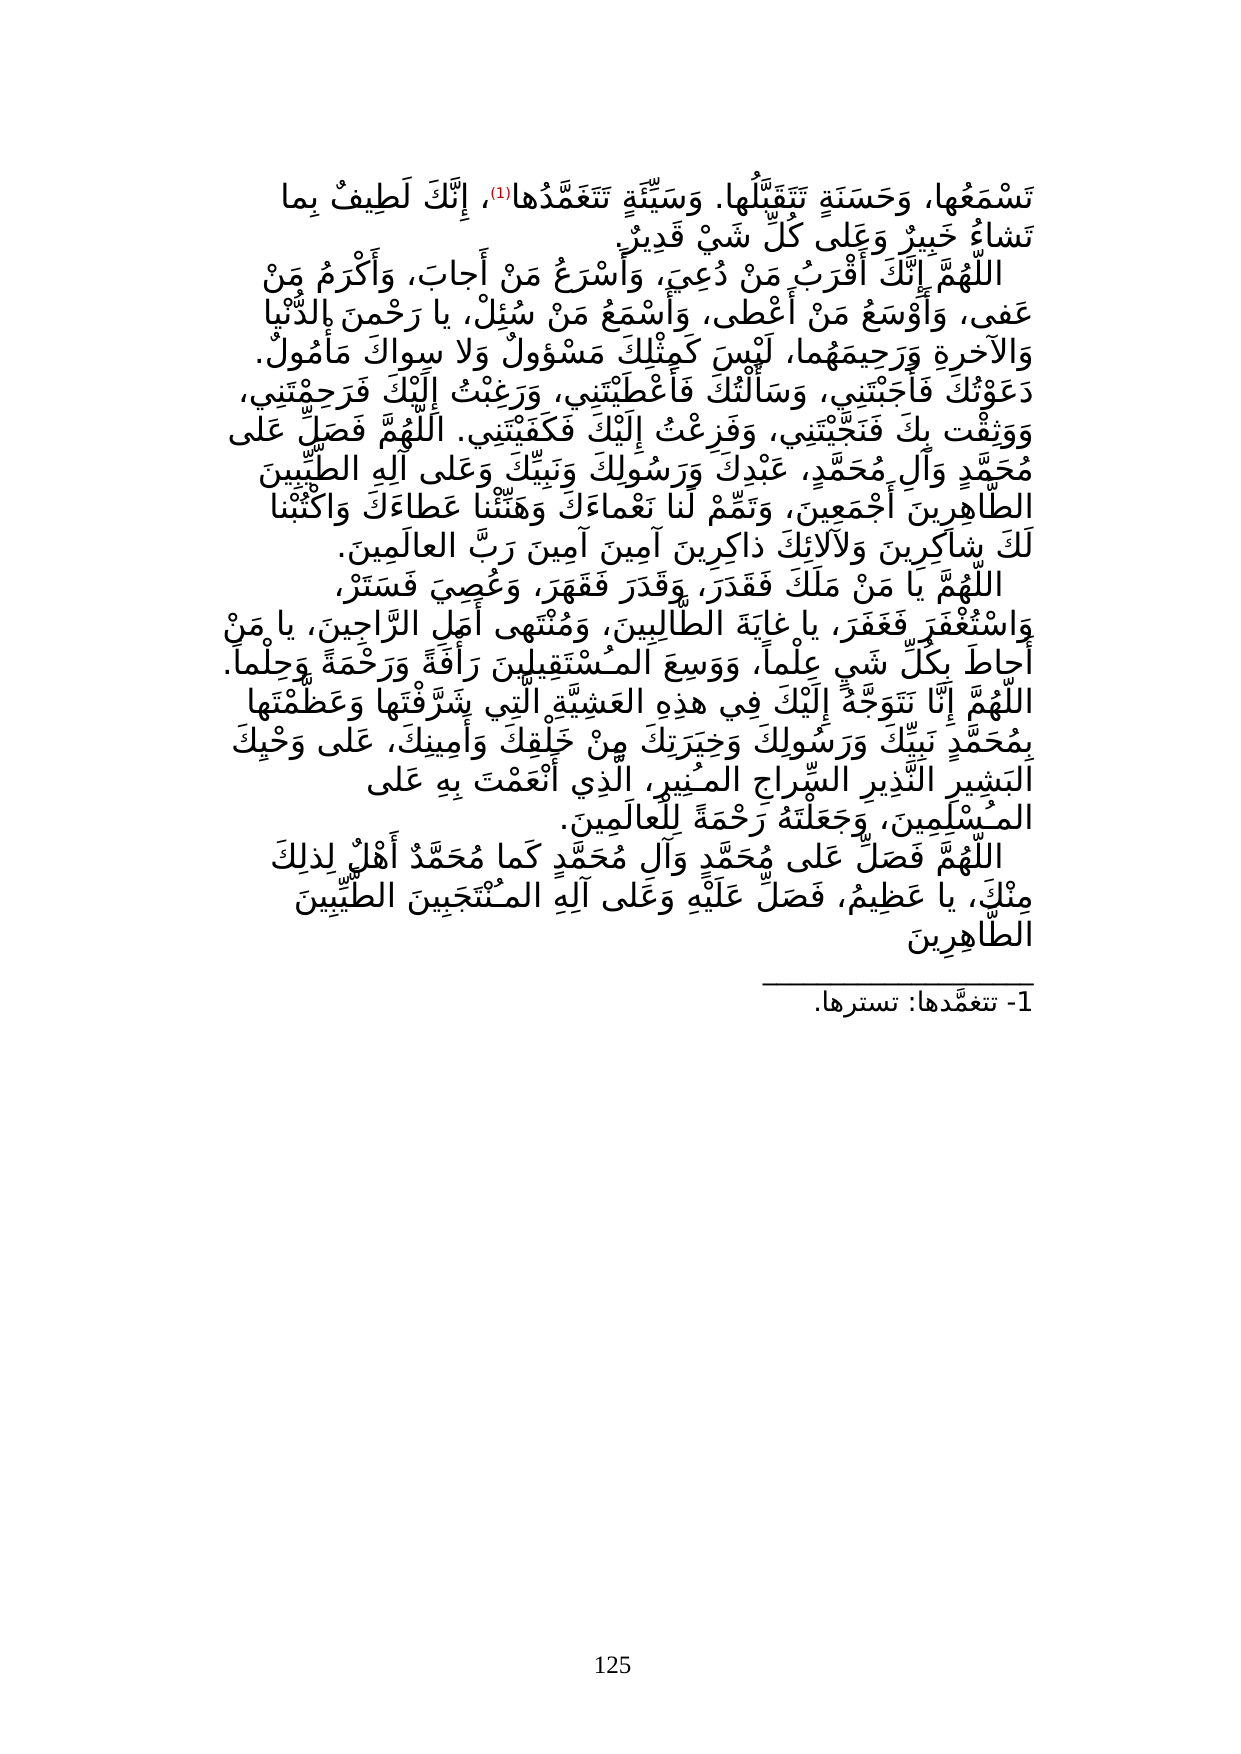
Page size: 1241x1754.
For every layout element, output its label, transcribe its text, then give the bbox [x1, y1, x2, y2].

text 1- تتغمَّدها: تسترها. [222, 986, 1033, 1017]
text اللّهُمَّ إِنَّكَ أَقْرَبُ مَنْ دُعِيَ، وَأَسْرَعُ مَنْ أَجابَ، وَأَكْرَمُ مَنْ عَفى، وَأَوْسَعُ مَنْ أَعْطى، وَأَسْمَعُ مَنْ سُئِلْ، يا رَحْمنَ الدُّنْيا وَالآخرةِ وَرَحِيمَهُما، لَيْسَ كَمِثْلِكَ مَسْؤولٌ وَلا سِواكَ مَأْمُولٌ. دَعَوْتُكَ فَأَجَبْتَنِي، وَسَأَلْتُكَ فَأَعْطَيْتَنِي، وَرَغِبْتُ إِلَيْكَ فَرَحِمْتَنِي، وَوَثِقْت بِكَ فَنَجَّيْتَنِي، وَفَزِعْتُ إِلَيْكَ فَكَفَيْتَنِي. اللّهُمَّ فَصَلِّ عَلى مُحَمَّدٍ وَآلِ مُحَمَّدٍ، عَبْدِكَ وَرَسُولِكَ وَنَبِيِّكَ وَعَلى آلِهِ الطَّيِّبِينَ الطَّاهِرِينَ أَجْمَعِينَ، وَتَمِّمْ لَنا نَعْماءَكَ وَهَنِّئْنا عَطاءَكَ وَاكْتُبْنا لَكَ شاكِرِينَ وَلآلائِكَ ذاكِرِينَ آمِينَ آمِينَ رَبَّ العالَمِينَ. [222, 255, 1033, 566]
text اللّهُمَّ يا مَنْ مَلَكَ فَقَدَرَ، وَقَدَرَ فَقَهَرَ، وَعُصِيَ فَسَتَرْ، وَاسْتُغْفَرَ فَغَفَرَ، يا غايَةَ الطَّالِبِينَ، وَمُنْتَهى أَمَلِ الرَّاجِينَ، يا مَنْ أَحاطَ بِكُلِّ شَيٍ عِلْماً، وَوَسِعَ المـُسْتَقِيلينَ رَأْفَةً وَرَحْمَةً وَحِلْماً. اللّهُمَّ إِنَّا نَتَوَجَّهُ إِلَيْكَ فِي هذِهِ العَشِيَّةِ الَّتِي شَرَّفْتَها وَعَظَّمْتَها بِمُحَمَّدٍ نَبِيِّكَ وَرَسُولِكَ وَخِيَرَتِكَ مِنْ خَلْقِكَ وَأَمِينِكَ، عَلى وَحْيِكَ البَشِيرِ النَّذِيرِ السِّراجِ المـُنِيرِ، الَّذِي أَنْعَمْتَ بِهِ عَلى المـُسْلِمِينَ، وَجَعَلْتَهُ رَحْمَةً لِلْعالَمِينَ. [222, 566, 1033, 838]
text تَسْمَعُها، وَحَسَنَةٍ تَتَقَبَّلُها. وَسَيِّئَةٍ تَتَغَمَّدُها(1)، إِنَّكَ لَطِيفٌ بِما تَشاءُ خَبِيرٌ وَعَلى كُلِّ شَيْ قَدِيرٌ. [222, 177, 1033, 255]
text ____________________ [222, 954, 1033, 986]
text اللّهُمَّ فَصَلِّ عَلى مُحَمَّدٍ وَآلِ مُحَمَّدٍ كَما مُحَمَّدٌ أَهْلٌ لِذلِكَ مِنْكَ، يا عَظِيمُ، فَصَلِّ عَلَيْهِ وَعَلى آلِهِ المـُنْتَجَبِينَ الطَّيِّبِينَ الطَّاهِرِينَ [222, 838, 1033, 954]
